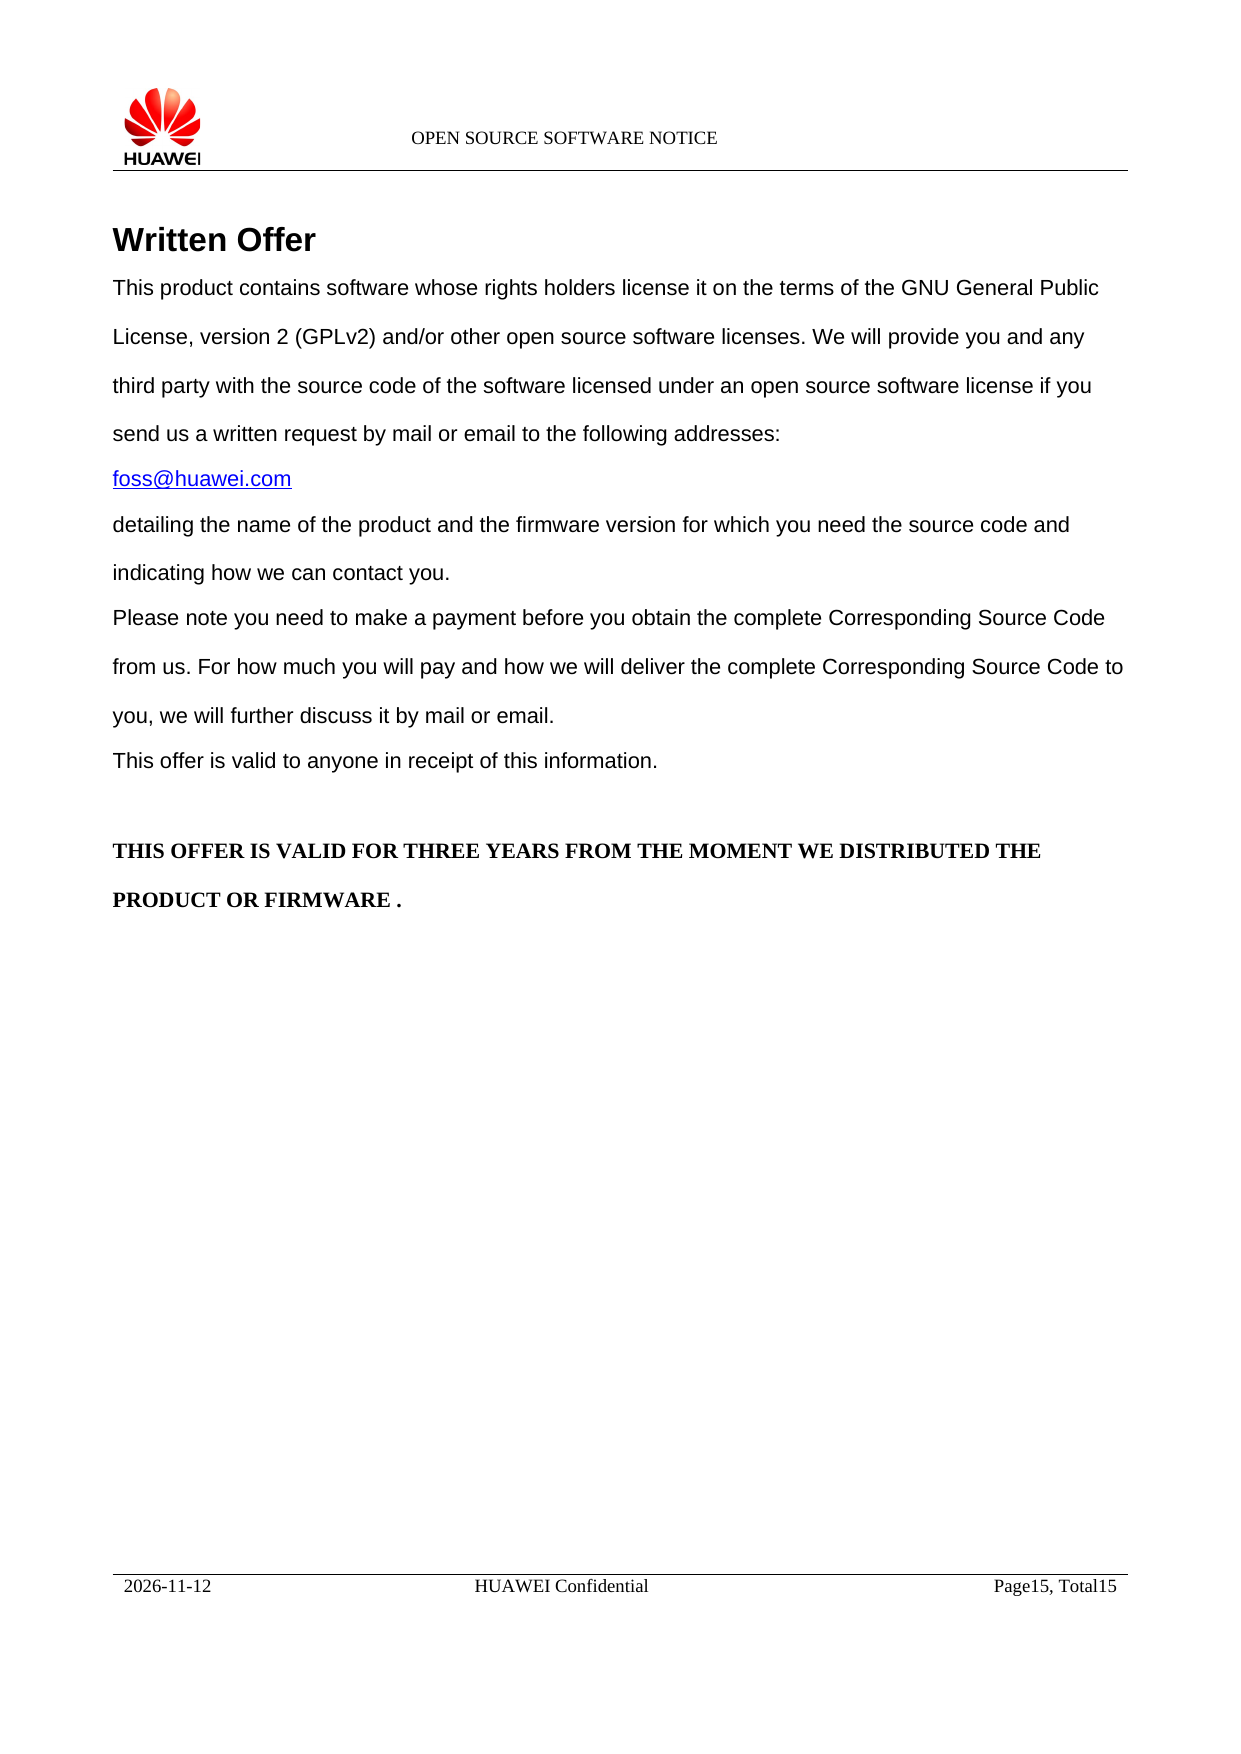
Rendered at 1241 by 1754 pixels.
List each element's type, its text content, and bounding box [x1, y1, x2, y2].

text Written Offer [112, 206, 1128, 271]
text This product contains software whose rights holders license it on the terms of the GNU General Public License, version 2 (GPLv2) and/or other open source software licenses. We will provide you and any third party with the source code of the software licensed under an open source software license if you send us a written request by mail or email to the following addresses: [112, 271, 1128, 450]
text foss@huawei.com [112, 463, 1128, 495]
text Please note you need to make a payment before you obtain the complete Corresponding Source Code from us. For how much you will pay and how we will deliver the complete Corresponding Source Code to you, we will further discuss it by mail or email. [112, 602, 1128, 732]
text This offer is valid to anyone in receipt of this information. [112, 744, 1128, 777]
picture [124, 88, 201, 165]
text detailing the name of the product and the firmware version for which you need the source code and indicating how we can contact you. [112, 508, 1128, 589]
text This offer is valid for three years from the moment we distributed the product or firmware . [112, 834, 1128, 916]
